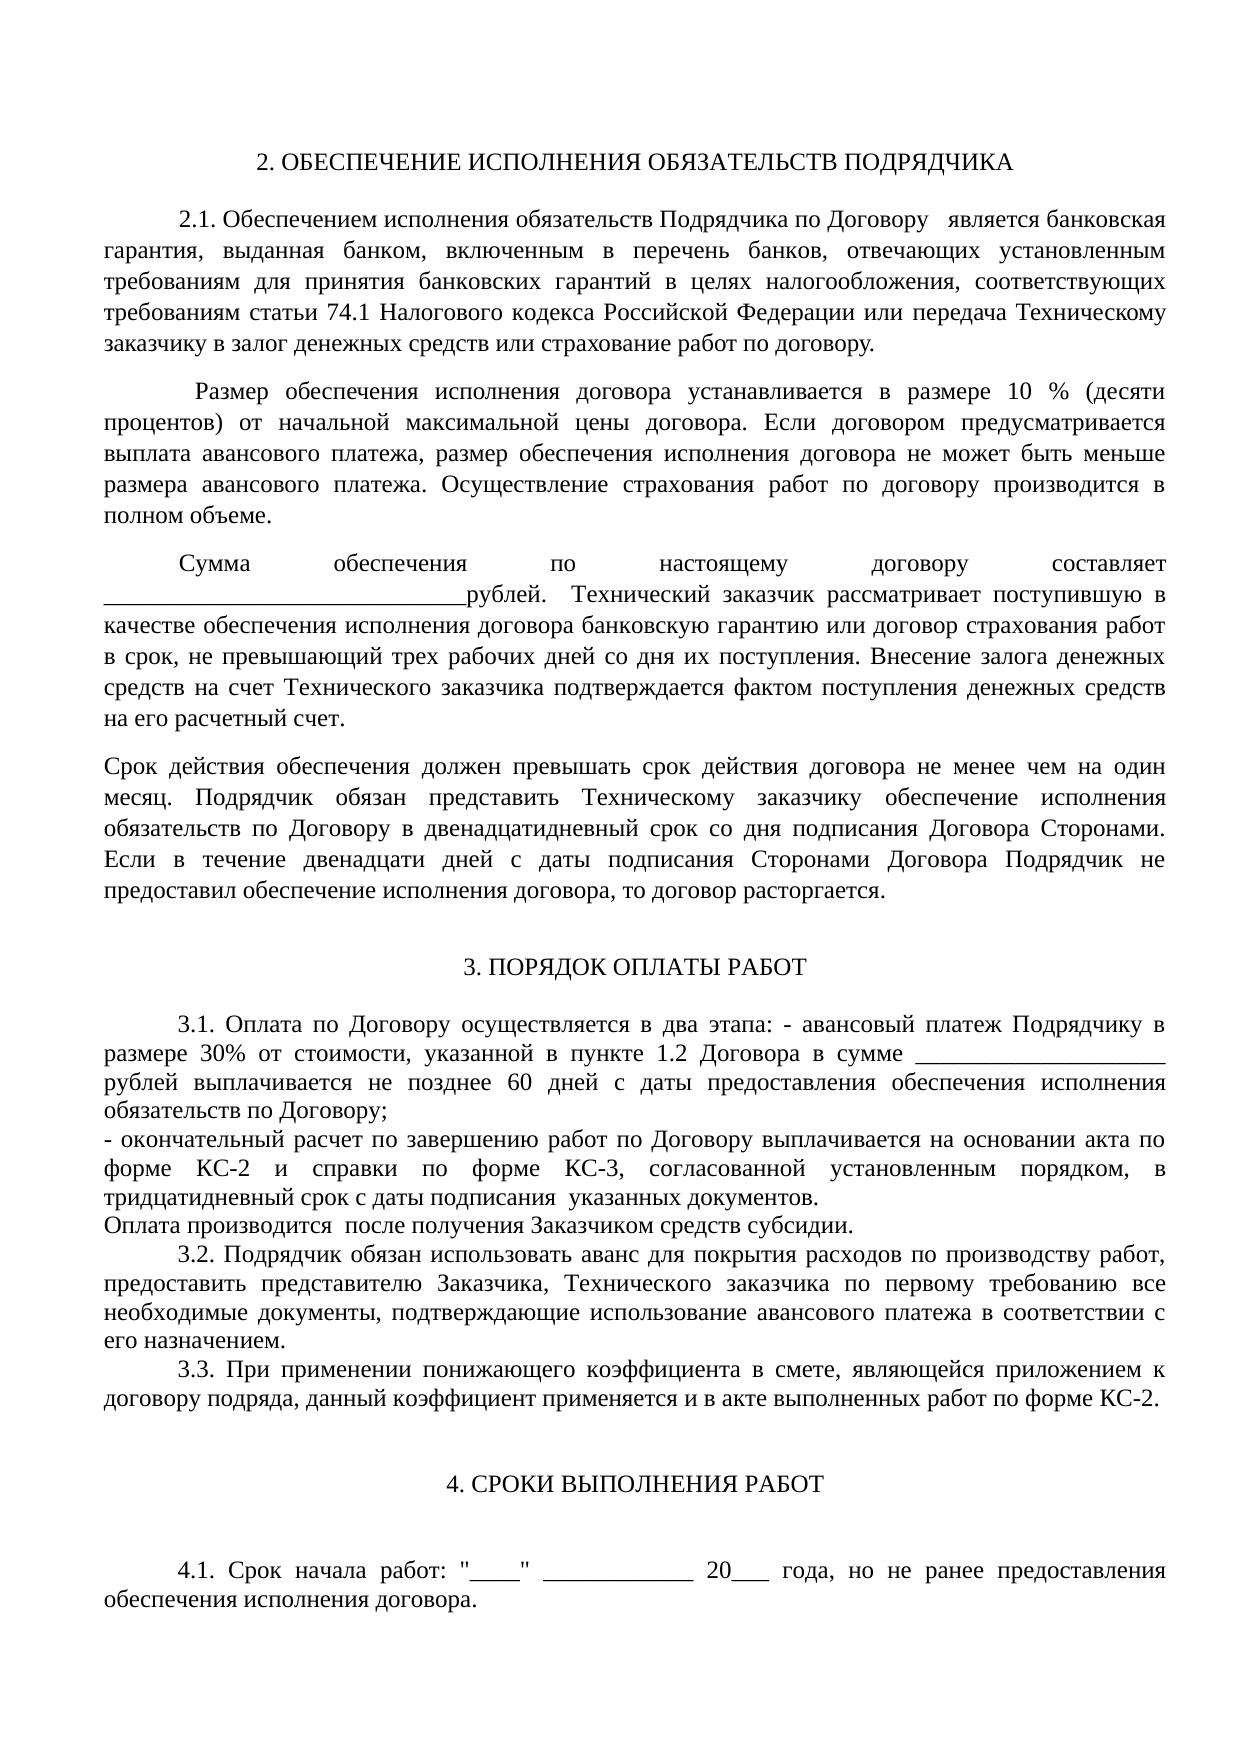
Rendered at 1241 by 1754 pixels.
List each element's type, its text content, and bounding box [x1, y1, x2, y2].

text 4. СРОКИ ВЫПОЛНЕНИЯ РАБОТ [103, 1469, 1167, 1498]
text 3.1. Оплата по Договору осуществляется в два этапа: - авансовый платеж Подрядчику в размере 30% от стоимости, указанной в пункте 1.2 Договора в сумме ____________________ рублей выплачивается не позднее 60 дней с даты предоставления обеспечения исполнения обязательств по Договору; [103, 1009, 1167, 1124]
text 3.3. При применении понижающего коэффициента в смете, являющейся приложением к договору подряда, данный коэффициент применяется и в акте выполненных работ по форме КС-2. [103, 1354, 1167, 1412]
text Оплата производится после получения Заказчиком средств субсидии. [103, 1210, 1167, 1239]
text 3.2. Подрядчик обязан использовать аванс для покрытия расходов по производству работ, предоставить представителю Заказчика, Технического заказчика по первому требованию все необходимые документы, подтверждающие использование авансового платежа в соответствии с его назначением. [103, 1239, 1167, 1354]
text 2.1. Обеспечением исполнения обязательств Подрядчика по Договору является банковская гарантия, выданная банком, включенным в перечень банков, отвечающих установленным требованиям для принятия банковских гарантий в целях налогообложения, соответствующих требованиям статьи 74.1 Налогового кодекса Российской Федерации или передача Техническому заказчику в залог денежных средств или страхование работ по договору. [103, 204, 1167, 357]
text 3. ПОРЯДОК ОПЛАТЫ РАБОТ [103, 952, 1167, 980]
text - окончательный расчет по завершению работ по Договору выплачивается на основании акта по форме КС-2 и справки по форме КС-3, согласованной установленным порядком, в тридцатидневный срок с даты подписания указанных документов. [103, 1124, 1167, 1210]
text 2. ОБЕСПЕЧЕНИЕ ИСПОЛНЕНИЯ ОБЯЗАТЕЛЬСТВ ПОДРЯДЧИКА [103, 147, 1167, 176]
text Срок действия обеспечения должен превышать срок действия договора не менее чем на один месяц. Подрядчик обязан представить Техническому заказчику обеспечение исполнения обязательств по Договору в двенадцатидневный срок со дня подписания Договора Сторонами. Если в течение двенадцати дней с даты подписания Сторонами Договора Подрядчик не предоставил обеспечение исполнения договора, то договор расторгается. [103, 751, 1167, 904]
text 4.1. Срок начала работ: "____" ____________ 20___ года, но не ранее предоставления обеспечения исполнения договора. [103, 1555, 1167, 1613]
text Сумма обеспечения по настоящему договору составляет _____________________________рублей. Технический заказчик рассматривает поступившую в качестве обеспечения исполнения договора банковскую гарантию или договор страхования работ в срок, не превышающий трех рабочих дней со дня их поступления. Внесение залога денежных средств на счет Технического заказчика подтверждается фактом поступления денежных средств на его расчетный счет. [103, 548, 1167, 732]
text Размер обеспечения исполнения договора устанавливается в размере 10 % (десяти процентов) от начальной максимальной цены договора. Если договором предусматривается выплата авансового платежа, размер обеспечения исполнения договора не может быть меньше размера авансового платежа. Осуществление страхования работ по договору производится в полном объеме. [103, 376, 1167, 529]
